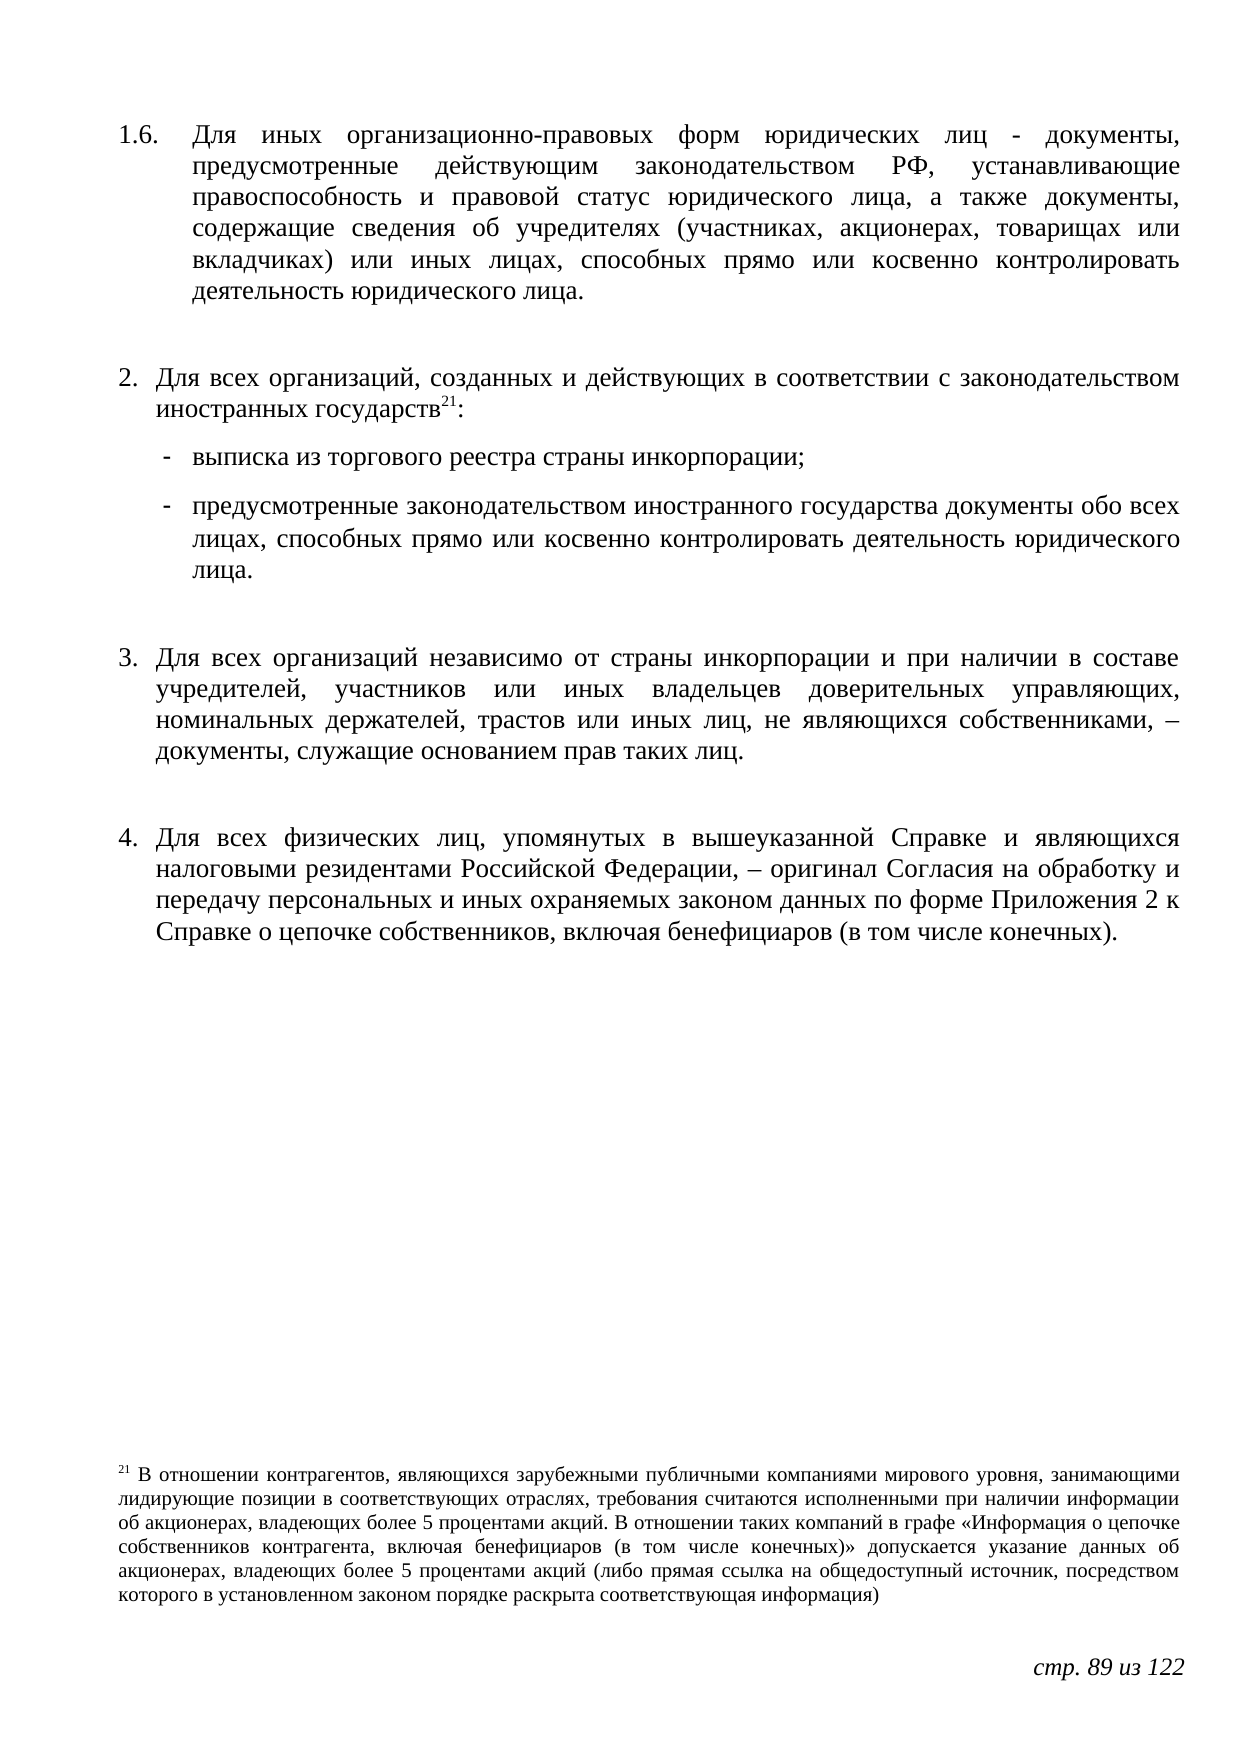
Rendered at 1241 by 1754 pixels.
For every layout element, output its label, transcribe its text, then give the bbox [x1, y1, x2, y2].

list Для всех организаций независимо от страны инкорпорации и при наличии в составе учредителей, участников или иных владельцев доверительных управляющих, номинальных держателей, трастов или иных лиц, не являющихся собственниками, – документы, служащие основанием прав таких лиц. [118, 641, 1181, 765]
list Для иных организационно-правовых форм юридических лиц - документы, предусмотренные действующим законодательством РФ, устанавливающие правоспособность и правовой статус юридического лица, а также документы, содержащие сведения об учредителях (участниках, акционерах, товарищах или вкладчиках) или иных лицах, способных прямо или косвенно контролировать деятельность юридического лица. [118, 118, 1181, 305]
list предусмотренные законодательством иностранного государства документы обо всех лицах, способных прямо или косвенно контролировать деятельность юридического лица. [162, 485, 1181, 584]
list выписка из торгового реестра страны инкорпорации; [162, 436, 1181, 473]
list Для всех физических лиц, упомянутых в вышеуказанной Справке и являющихся налоговыми резидентами Российской Федерации, – оригинал Согласия на обработку и передачу персональных и иных охраняемых законом данных по форме Приложения 2 к Справке о цепочке собственников, включая бенефициаров (в том числе конечных). [118, 821, 1181, 946]
list Для всех организаций, созданных и действующих в соответствии с законодательством иностранных государств: [118, 361, 1181, 423]
